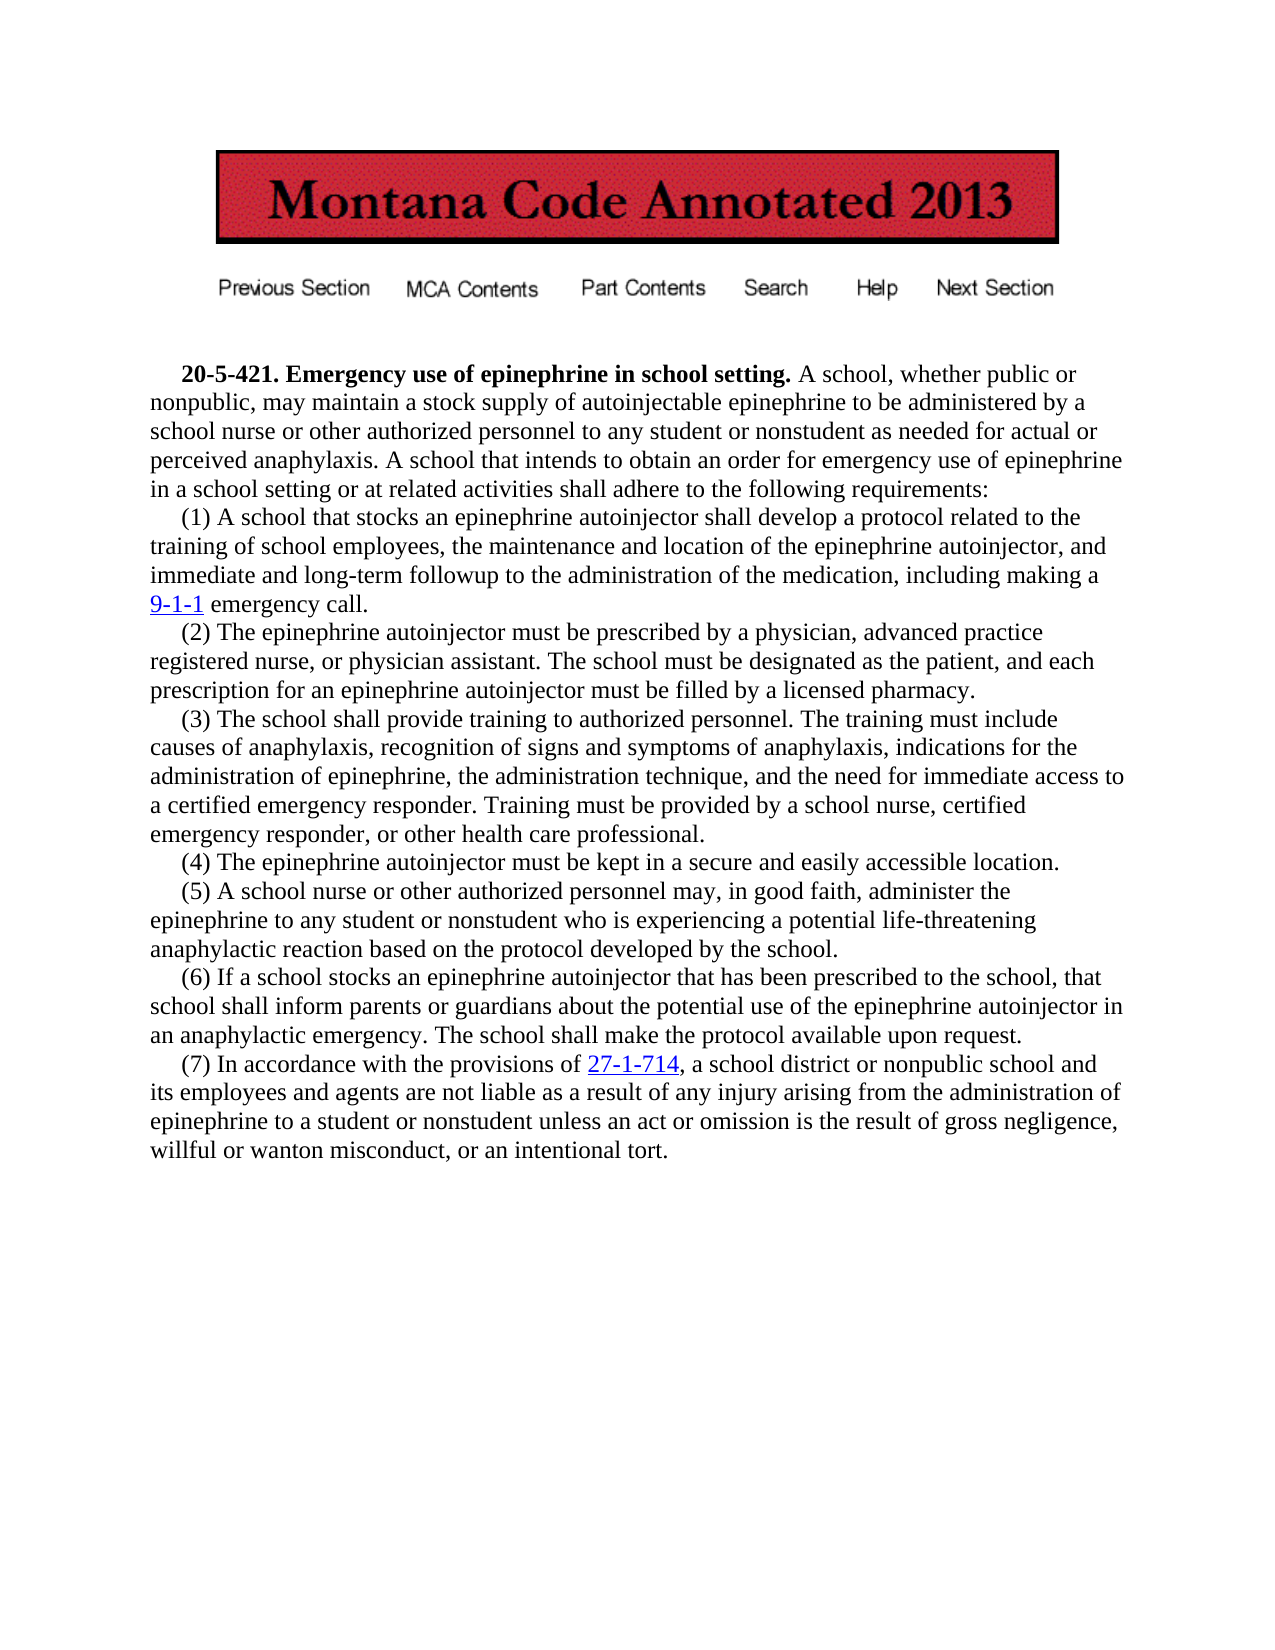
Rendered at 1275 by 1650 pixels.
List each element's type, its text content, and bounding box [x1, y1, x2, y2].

text 20-5-421. Emergency use of epinephrine in school setting. A school, whether public or nonpublic, may maintain a stock supply of autoinjectable epinephrine to be administered by a school nurse or other authorized personnel to any student or nonstudent as needed for actual or perceived anaphylaxis. A school that intends to obtain an order for emergency use of epinephrine in a school setting or at related activities shall adhere to the following requirements: (1) A school that stocks an epinephrine autoinjector shall develop a protocol related to the training of school employees, the maintenance and location of the epinephrine autoinjector, and immediate and long-term followup to the administration of the medication, including making a 9-1-1 emergency call. (2) The epinephrine autoinjector must be prescribed by a physician, advanced practice registered nurse, or physician assistant. The school must be designated as the patient, and each prescription for an epinephrine autoinjector must be filled by a licensed pharmacy. (3) The school shall provide training to authorized personnel. The training must include causes of anaphylaxis, recognition of signs and symptoms of anaphylaxis, indications for the administration of epinephrine, the administration technique, and the need for immediate access to a certified emergency responder. Training must be provided by a school nurse, certified emergency responder, or other health care professional. (4) The epinephrine autoinjector must be kept in a secure and easily accessible location. (5) A school nurse or other authorized personnel may, in good faith, administer the epinephrine to any student or nonstudent who is experiencing a potential life-threatening anaphylactic reaction based on the protocol developed by the school. (6) If a school stocks an epinephrine autoinjector that has been prescribed to the school, that school shall inform parents or guardians about the potential use of the epinephrine autoinjector in an anaphylactic emergency. The school shall make the protocol available upon request. (7) In accordance with the provisions of 27-1-714, a school district or nonpublic school and its employees and agents are not liable as a result of any injury arising from the administration of epinephrine to a student or nonstudent unless an act or omission is the result of gross negligence, willful or wanton misconduct, or an intentional tort. [150, 330, 1125, 1164]
picture [215, 272, 1060, 301]
picture [215, 150, 1060, 244]
